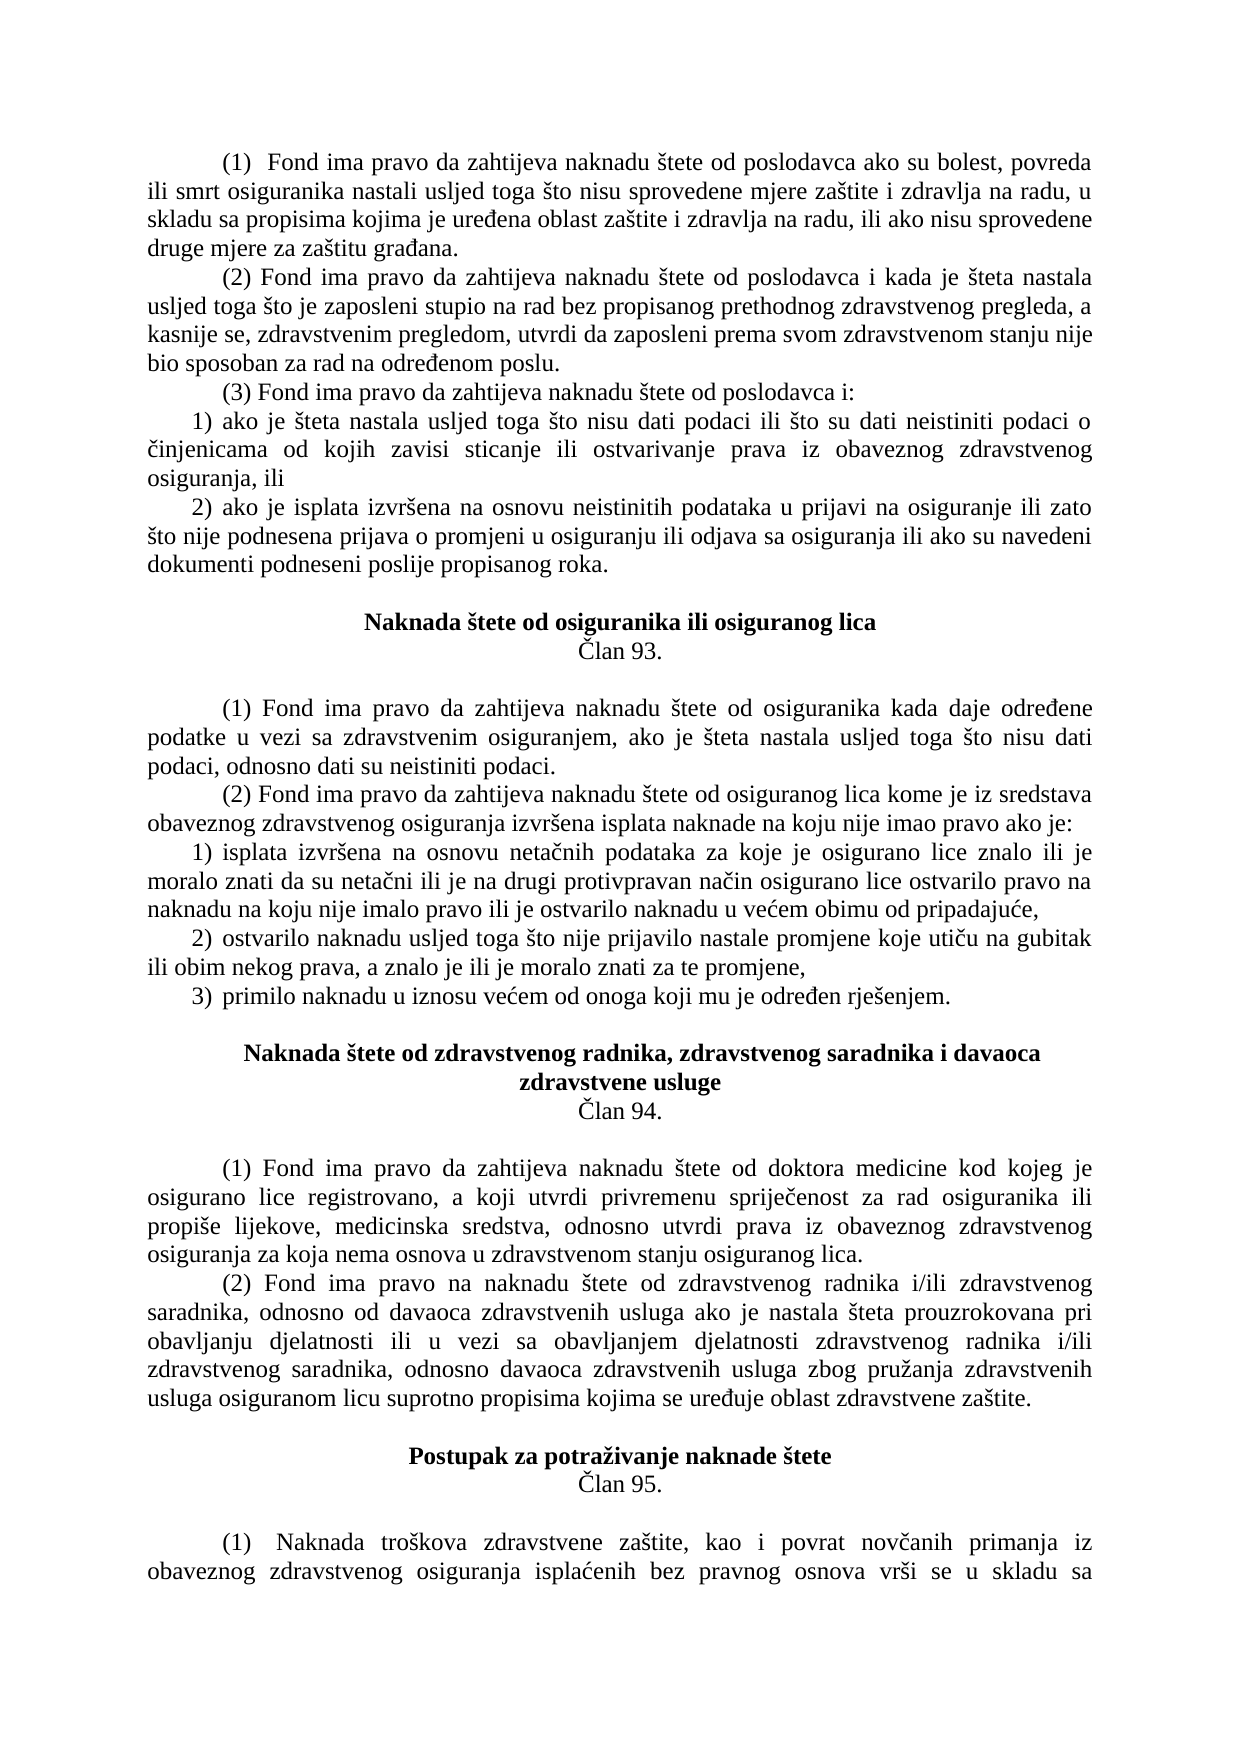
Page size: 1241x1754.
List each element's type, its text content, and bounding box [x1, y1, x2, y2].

text (3) Fond ima pravo da zahtijeva naknadu štete od poslodavca i: [147, 377, 1093, 406]
text Član 94. [147, 1096, 1093, 1124]
text (2) Fond ima pravo da zahtijeva naknadu štete od poslodavca i kada je šteta nastala usljed toga što je zaposleni stupio na rad bez propisanog prethodnog zdravstvenog pregleda, a kasnije se, zdravstvenim pregledom, utvrdi da zaposleni prema svom zdravstvenom stanju nije bio sposoban za rad na određenom poslu. [147, 262, 1093, 377]
text (1) Fond ima pravo da zahtijeva naknadu štete od doktora medicine kod kojeg je osigurano lice registrovano, a koji utvrdi privremenu spriječenost za rad osiguranika ili propiše lijekove, medicinska sredstva, odnosno utvrdi prava iz obaveznog zdravstvenog osiguranja za koja nema osnova u zdravstvenom stanju osiguranog lica. [147, 1153, 1093, 1268]
text Član 93. [147, 636, 1093, 664]
text 2) ako je isplata izvršena na osnovu neistinitih podataka u prijavi na osiguranje ili zato što nije podnesena prijava o promjeni u osiguranju ili odjava sa osiguranja ili ako su navedeni dokumenti podneseni poslije propisanog roka. [147, 492, 1093, 578]
text (2) Fond ima pravo na naknadu štete od zdravstvenog radnika i/ili zdravstvenog saradnika, odnosno od davaoca zdravstvenih usluga ako je nastala šteta prouzrokovana pri obavljanju djelatnosti ili u vezi sa obavljanjem djelatnosti zdravstvenog radnika i/ili zdravstvenog saradnika, odnosno davaoca zdravstvenih usluga zbog pružanja zdravstvenih usluga osiguranom licu suprotno propisima kojima se uređuje oblast zdravstvene zaštite. [147, 1268, 1093, 1412]
text 1) ako je šteta nastala usljed toga što nisu dati podaci ili što su dati neistiniti podaci o činjenicama od kojih zavisi sticanje ili ostvarivanje prava iz obaveznog zdravstvenog osiguranja, ili [147, 406, 1093, 492]
text (2) Fond ima pravo da zahtijeva naknadu štete od osiguranog lica kome je iz sredstava obaveznog zdravstvenog osiguranja izvršena isplata naknade na koju nije imao pravo ako je: [147, 779, 1093, 837]
text Naknada štete od zdravstvenog radnika, zdravstvenog saradnika i davaoca zdravstvene usluge [147, 1038, 1093, 1096]
text 2) ostvarilo naknadu usljed toga što nije prijavilo nastale promjene koje utiču na gubitak ili obim nekog prava, a znalo je ili je moralo znati za te promjene, [147, 923, 1093, 981]
text (1) Fond ima pravo da zahtijeva naknadu štete od osiguranika kada daje određene podatke u vezi sa zdravstvenim osiguranjem, ako je šteta nastala usljed toga što nisu dati podaci, odnosno dati su neistiniti podaci. [147, 693, 1093, 779]
text Naknada štete od osiguranika ili osiguranog lica [147, 607, 1093, 636]
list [147, 1527, 1093, 1584]
list Fond ima pravo da zahtijeva naknadu štete od poslodavca ako su bolest, povreda ili smrt osiguranika nastali usljed toga što nisu sprovedene mjere zaštite i zdravlja na radu, u skladu sa propisima kojima je uređena oblast zaštite i zdravlja na radu, ili ako nisu sprovedene druge mjere za zaštitu građana. [147, 147, 1093, 262]
text Postupak za potraživanje naknade štete [147, 1441, 1093, 1469]
text 3) primilo naknadu u iznosu većem od onoga koji mu je određen rješenjem. [147, 981, 1093, 1009]
text Član 95. [147, 1469, 1093, 1498]
text 1) isplata izvršena na osnovu netačnih podataka za koje je osigurano lice znalo ili je moralo znati da su netačni ili je na drugi protivpravan način osigurano lice ostvarilo pravo na naknadu na koju nije imalo pravo ili je ostvarilo naknadu u većem obimu od pripadajuće, [147, 837, 1093, 923]
